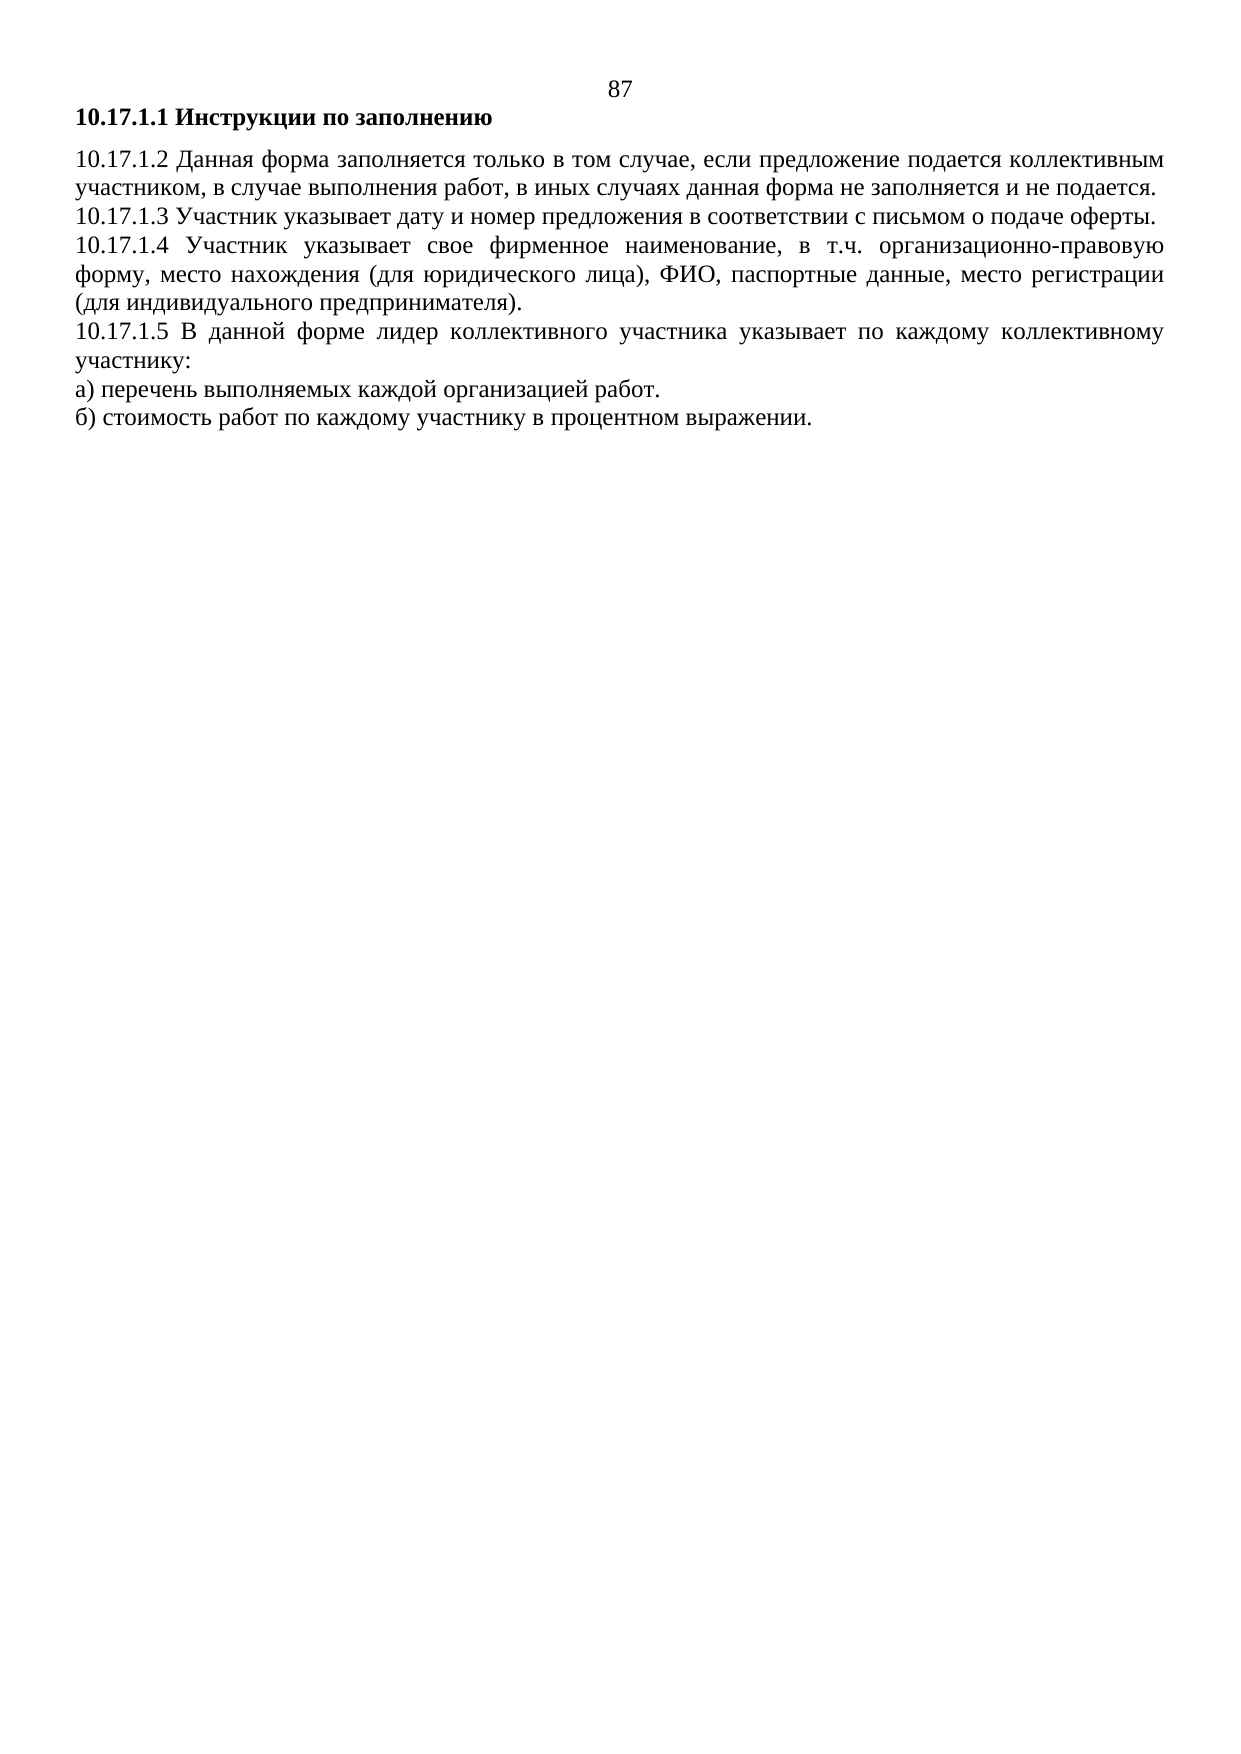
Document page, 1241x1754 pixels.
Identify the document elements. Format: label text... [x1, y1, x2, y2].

text 10.17.1.5 В данной форме лидер коллективного участника указывает по каждому коллективному участнику: [75, 316, 1165, 374]
text 10.17.1.1 Инструкции по заполнению [75, 102, 1165, 131]
text 10.17.1.3 Участник указывает дату и номер предложения в соответствии с письмом о подаче оферты. [75, 201, 1165, 230]
text 10.17.1.4 Участник указывает свое фирменное наименование, в т.ч. организационно-правовую форму, место нахождения (для юридического лица), ФИО, паспортные данные, место регистрации (для индивидуального предпринимателя). [75, 230, 1165, 316]
text 10.17.1.2 Данная форма заполняется только в том случае, если предложение подается коллективным участником, в случае выполнения работ, в иных случаях данная форма не заполняется и не подается. [75, 144, 1165, 201]
list перечень выполняемых каждой организацией работ. [75, 374, 1165, 402]
list стоимость работ по каждому участнику в процентном выражении. [75, 402, 1165, 431]
